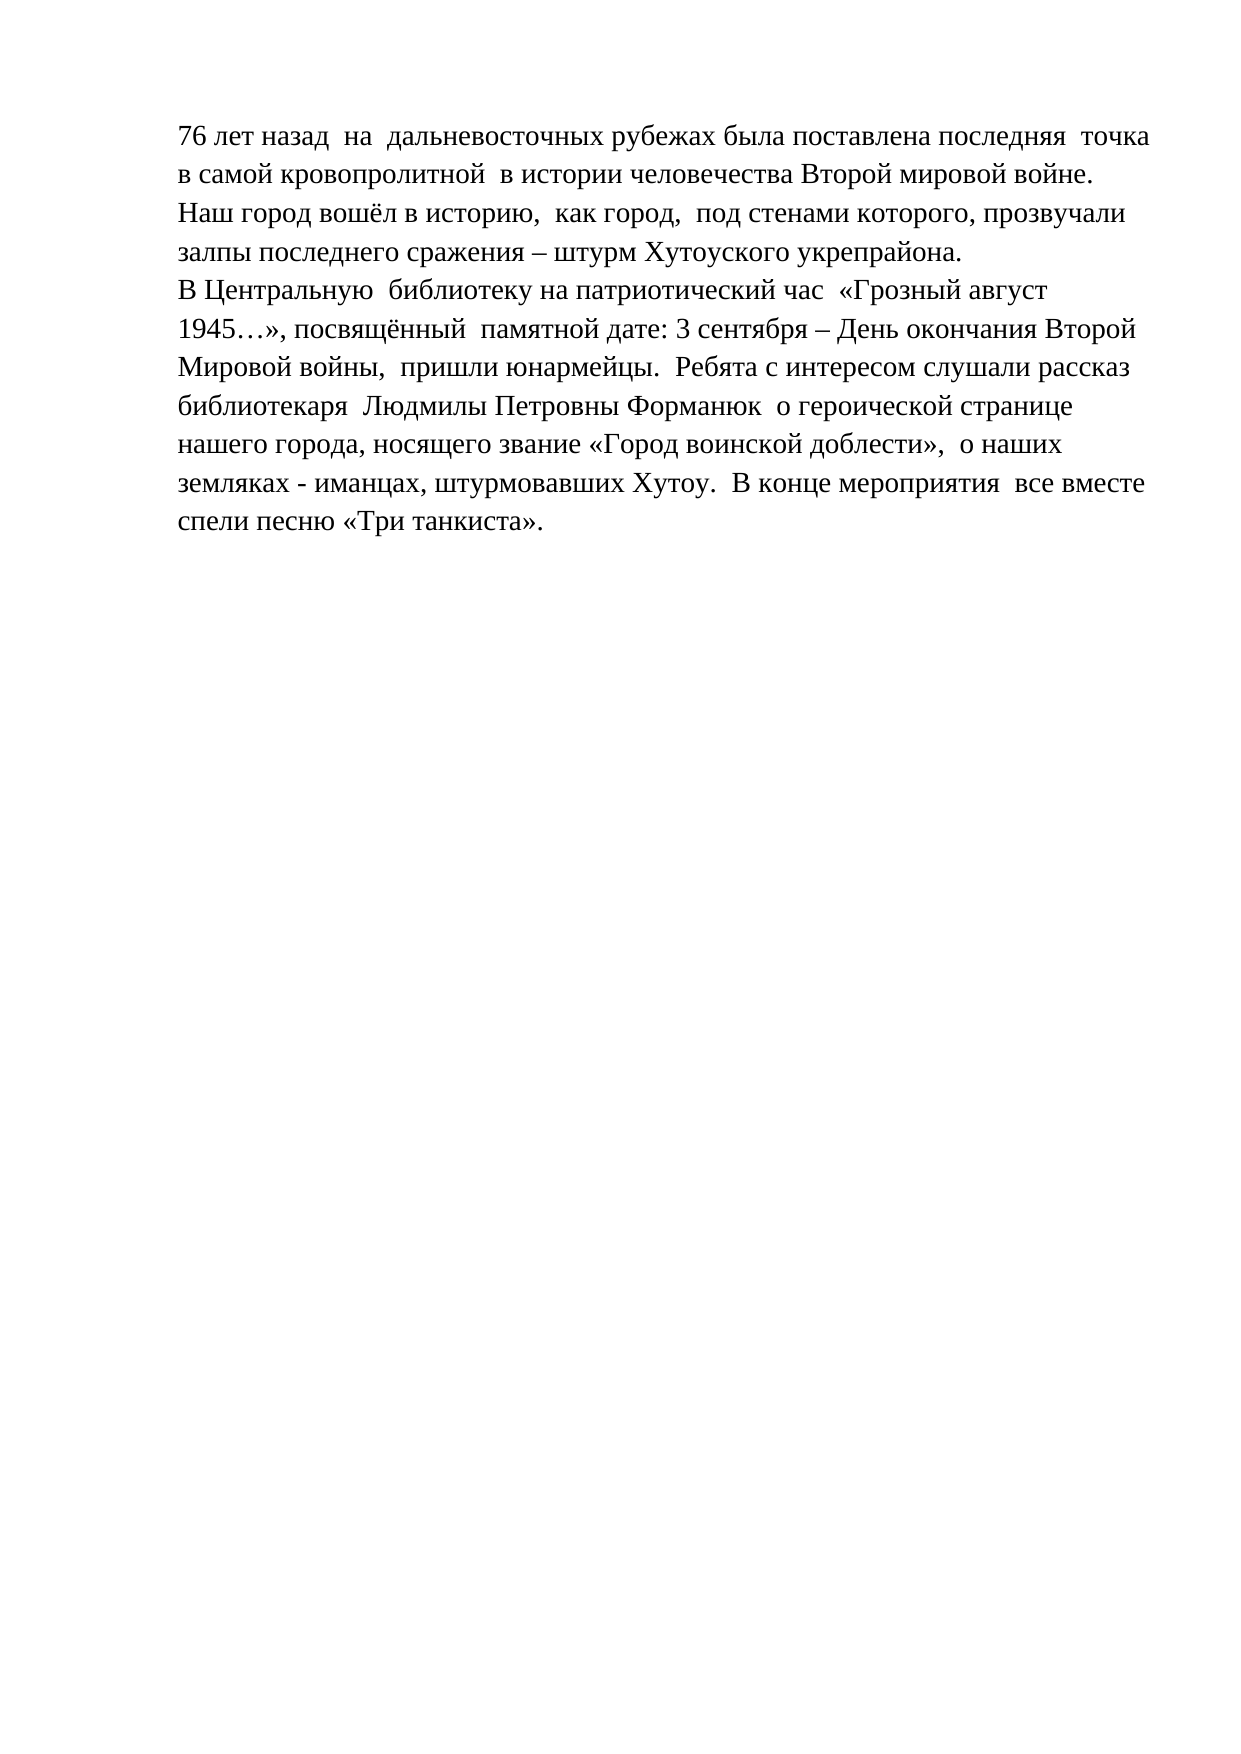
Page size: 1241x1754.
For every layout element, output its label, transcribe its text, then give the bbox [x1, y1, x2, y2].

text 76 лет назад на дальневосточных рубежах была поставлена последняя точка в самой кровопролитной в истории человечества Второй мировой войне. Наш город вошёл в историю, как город, под стенами которого, прозвучали залпы последнего сражения – штурм Хутоуского укрепрайона. В Центральную библиотеку на патриотический час «Грозный август 1945…», посвящённый памятной дате: 3 сентября – День окончания Второй Мировой войны, пришли юнармейцы. Ребята с интересом слушали рассказ библиотекаря Людмилы Петровны Форманюк о героической странице нашего города, носящего звание «Город воинской доблести», о наших земляках - иманцах, штурмовавших Хутоу. В конце мероприятия все вместе спели песню «Три танкиста». [177, 118, 1152, 537]
